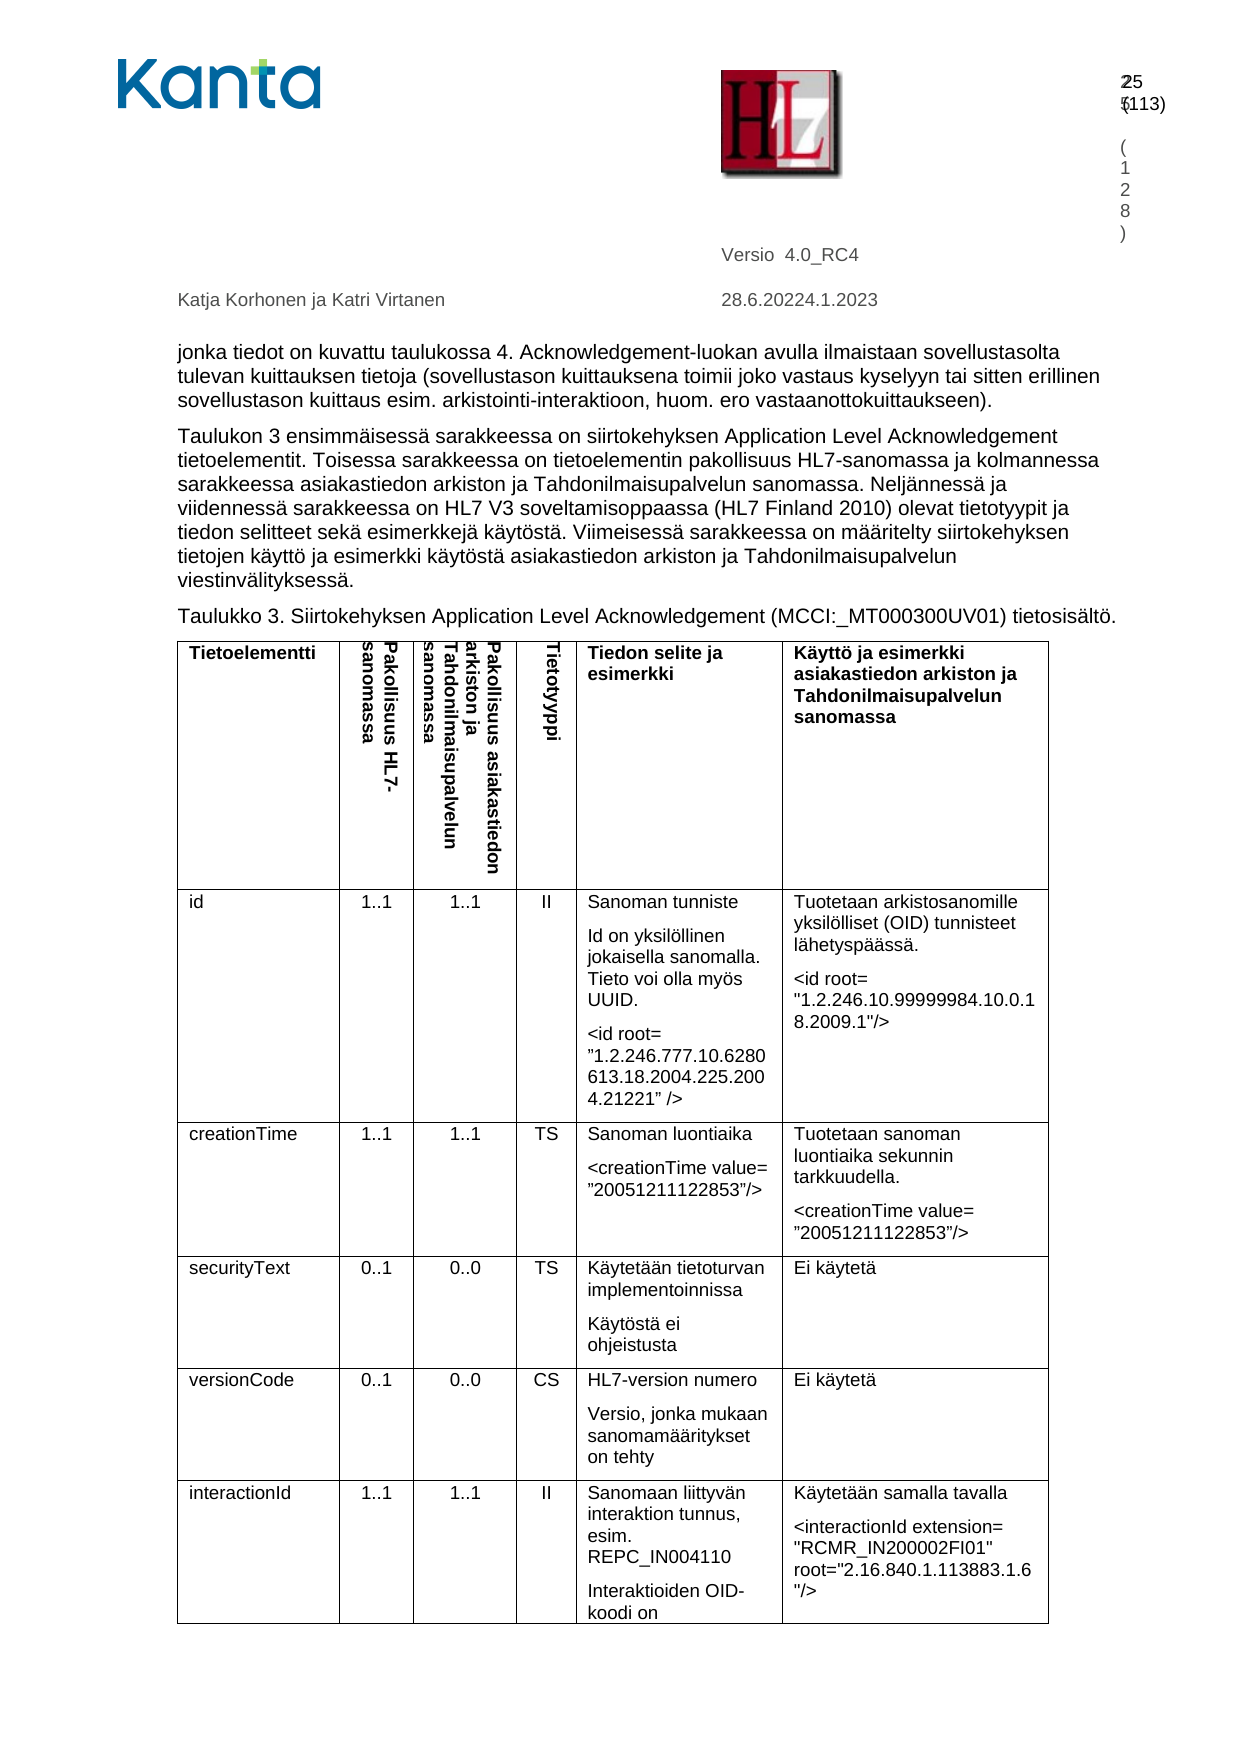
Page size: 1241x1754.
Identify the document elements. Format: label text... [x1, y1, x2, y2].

table_cell securityText [178, 1257, 339, 1368]
table_cell Sanomaan liittyvän interaktion tunnus, esim. REPC_IN004110 Interaktioiden OID-koodi on 2.16.840.1.113883.1.6 sekä kansainvälisille että Suomeen paikallistetuille interaktioille. OID annetaan rootissa, joka on em. vakioarvo. Lisäksi on oltava interaktion tunniste extension osassa. <interactionId extension= "RCMR_IN000302FI01" root="2.16.840.1.113883.1.6"/> [577, 1481, 782, 1623]
table_cell creationTime [178, 1123, 339, 1256]
table_cell versionCode [178, 1369, 339, 1480]
table_cell 1..1 [340, 890, 413, 1122]
table_cell CS [517, 1369, 576, 1480]
table_cell id [178, 890, 339, 1122]
table_cell II [517, 890, 576, 1122]
table_cell 0..1 [340, 1257, 413, 1368]
table_cell Sanoman tunniste Id on yksilöllinen jokaisella sanomalla. Tieto voi olla myös UUID. <id root= ”1.2.246.777.10.6280613.18.2004.225.2004.21221” /> [577, 890, 782, 1122]
table_cell 0..0 [414, 1369, 516, 1480]
table_cell TS [517, 1123, 576, 1256]
table_cell 1..1 [340, 1123, 413, 1256]
table_cell Ei käytetä [783, 1257, 1048, 1368]
table_cell 1..1 [414, 1123, 516, 1256]
table_cell 0..0 [414, 1257, 516, 1368]
text Taulukon 3 ensimmäisessä sarakkeessa on siirtokehyksen Application Level Acknowledgement tietoelementit. Toisessa sarakkeessa on tietoelementin pakollisuus HL7-sanomassa ja kolmannessa sarakkeessa asiakastiedon arkiston ja Tahdonilmaisupalvelun sanomassa. Neljännessä ja viidennessä sarakkeessa on HL7 V3 soveltamisoppaassa (HL7 Finland 2010) olevat tietotyypit ja tiedon selitteet sekä esimerkkejä käytöstä. Viimeisessä sarakkeessa on määritelty siirtokehyksen tietojen käyttö ja esimerkki käytöstä asiakastiedon arkiston ja Tahdonilmaisupalvelun viestinvälityksessä. [177, 424, 1122, 592]
table_cell TS [517, 1257, 576, 1368]
text Taulukko 3. Siirtokehyksen Application Level Acknowledgement (MCCI:_MT000300UV01) tietosisältö. [177, 604, 1122, 628]
table_header Pakollisuus HL7-sanomassa [340, 642, 413, 889]
table_cell Tuotetaan arkistosanomille yksilölliset (OID) tunnisteet lähetyspäässä. <id root= "1.2.246.10.99999984.10.0.18.2009.1"/> [783, 890, 1048, 1122]
table_header Tiedon selite ja esimerkki [577, 642, 782, 889]
table_cell Tuotetaan sanoman luontiaika sekunnin tarkkuudella. <creationTime value= ”20051211122853”/> [783, 1123, 1048, 1256]
table_header Tietoelementti [178, 642, 339, 889]
table_cell Ei käytetä [783, 1369, 1048, 1480]
table_cell Sanoman luontiaika <creationTime value= ”20051211122853”/> [577, 1123, 782, 1256]
picture [721, 70, 844, 179]
table_cell interactionId [178, 1481, 339, 1623]
table_cell 1..1 [414, 1481, 516, 1623]
table_cell 0..1 [340, 1369, 413, 1480]
table_cell Käytetään tietoturvan implementoinnissa Käytöstä ei ohjeistusta [577, 1257, 782, 1368]
picture [118, 59, 321, 109]
table_header Käyttö ja esimerkki asiakastiedon arkiston ja Tahdonilmaisupalvelun sanomassa [783, 642, 1048, 889]
table_header Pakollisuus asiakastiedon arkiston ja Tahdonilmaisupalvelun sanomassa [414, 642, 516, 889]
table_header Tietotyyppi [517, 642, 576, 889]
table_cell II [517, 1481, 576, 1623]
table_cell 1..1 [414, 890, 516, 1122]
table_cell Käytetään samalla tavalla <interactionId extension= "RCMR_IN200002FI01" root="2.16.840.1.113883.1.6"/> [783, 1481, 1048, 1623]
table_cell HL7-version numero Versio, jonka mukaan sanomamääritykset on tehty [577, 1369, 782, 1480]
table_cell 1..1 [340, 1481, 413, 1623]
